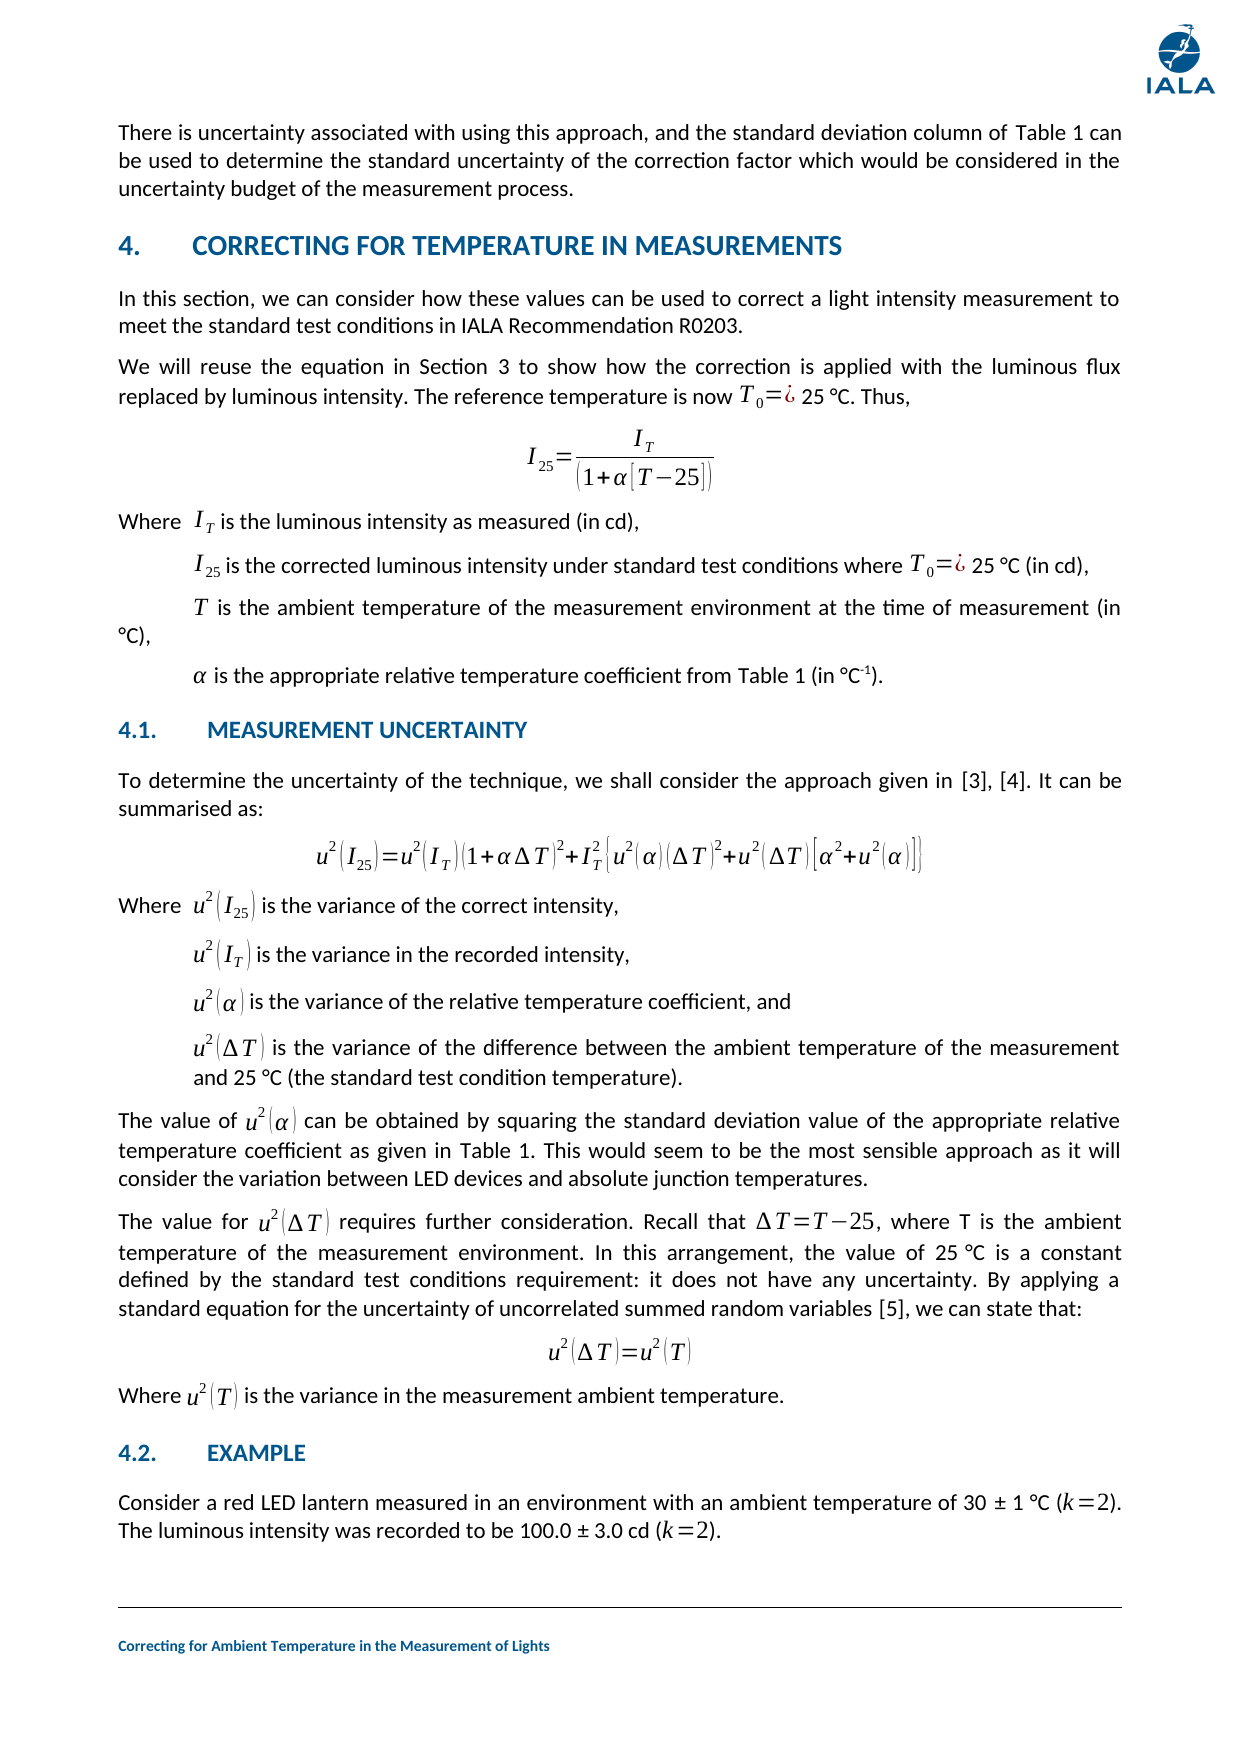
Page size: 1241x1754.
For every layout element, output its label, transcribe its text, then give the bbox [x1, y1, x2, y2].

picture [1131, 16, 1227, 109]
subtitle Measurement Uncertainty [118, 714, 1122, 745]
text The value of can be obtained by squaring the standard deviation value of the appropriate relative temperature coefficient as given in Table 1. This would seem to be the most sensible approach as it will consider the variation between LED devices and absolute junction temperatures. [118, 1104, 1122, 1192]
text is the variance in the recorded intensity, [118, 936, 1122, 973]
text is the appropriate relative temperature coefficient from Table 1 (in °C-1). [118, 662, 1122, 689]
text Consider a red LED lantern measured in an environment with an ambient temperature of 30 ± 1 °C (). The luminous intensity was recorded to be 100.0 ± 3.0 cd (). [118, 1488, 1122, 1544]
text The value for requires further consideration. Recall that , where T is the ambient temperature of the measurement environment. In this arrangement, the value of 25 °C is a constant defined by the standard test conditions requirement: it does not have any uncertainty. By applying a standard equation for the uncertainty of uncorrelated summed random variables [5], we can state that: [118, 1205, 1122, 1322]
text is the corrected luminous intensity under standard test conditions where 25 °C (in cd), [118, 549, 1122, 581]
text is the variance of the relative temperature coefficient, and [118, 985, 1122, 1018]
text We will reuse the equation in Section 3 to show how the correction is applied with the luminous flux replaced by luminous intensity. The reference temperature is now 25 °C. Thus, [118, 352, 1122, 412]
text To determine the uncertainty of the technique, we shall consider the approach given in [3], [4]. It can be summarised as: [118, 766, 1122, 822]
text In this section, we can consider how these values can be used to correct a light intensity measurement to meet the standard test conditions in IALA Recommendation R0203. [118, 284, 1122, 340]
text is the ambient temperature of the measurement environment at the time of measurement (in °C), [118, 593, 1122, 649]
text Where is the luminous intensity as measured (in cd), [118, 505, 1122, 537]
subtitle Correcting for Temperature in Measurements [118, 227, 1122, 263]
text Where is the variance in the measurement ambient temperature. [118, 1379, 1122, 1412]
subtitle Example [118, 1437, 1122, 1468]
text Where is the variance of the correct intensity, [118, 887, 1122, 924]
text is the variance of the difference between the ambient temperature of the measurement and 25 °C (the standard test condition temperature). [193, 1030, 1122, 1091]
text There is uncertainty associated with using this approach, and the standard deviation column of Table 1 can be used to determine the standard uncertainty of the correction factor which would be considered in the uncertainty budget of the measurement process. [118, 118, 1122, 202]
